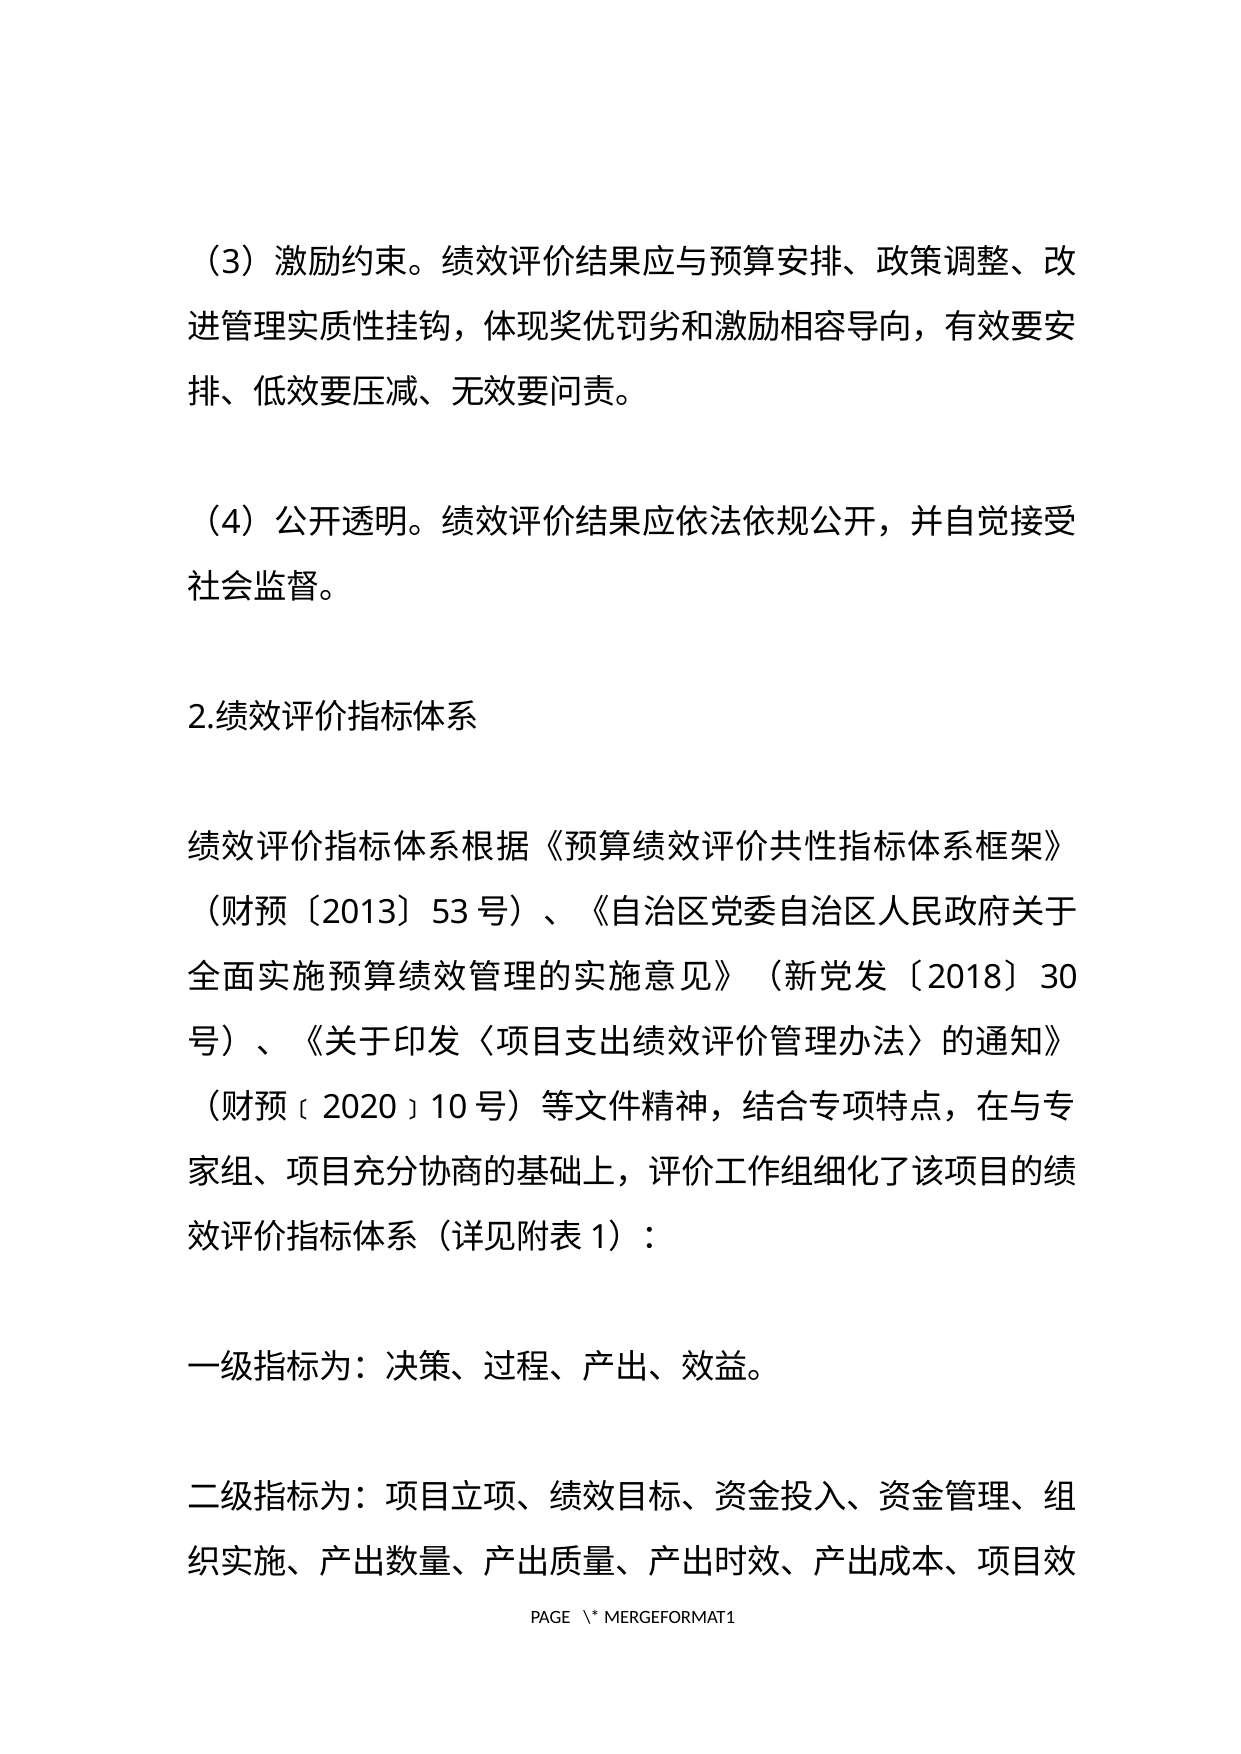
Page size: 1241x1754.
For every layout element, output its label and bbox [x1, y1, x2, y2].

text [187, 162, 1078, 1592]
